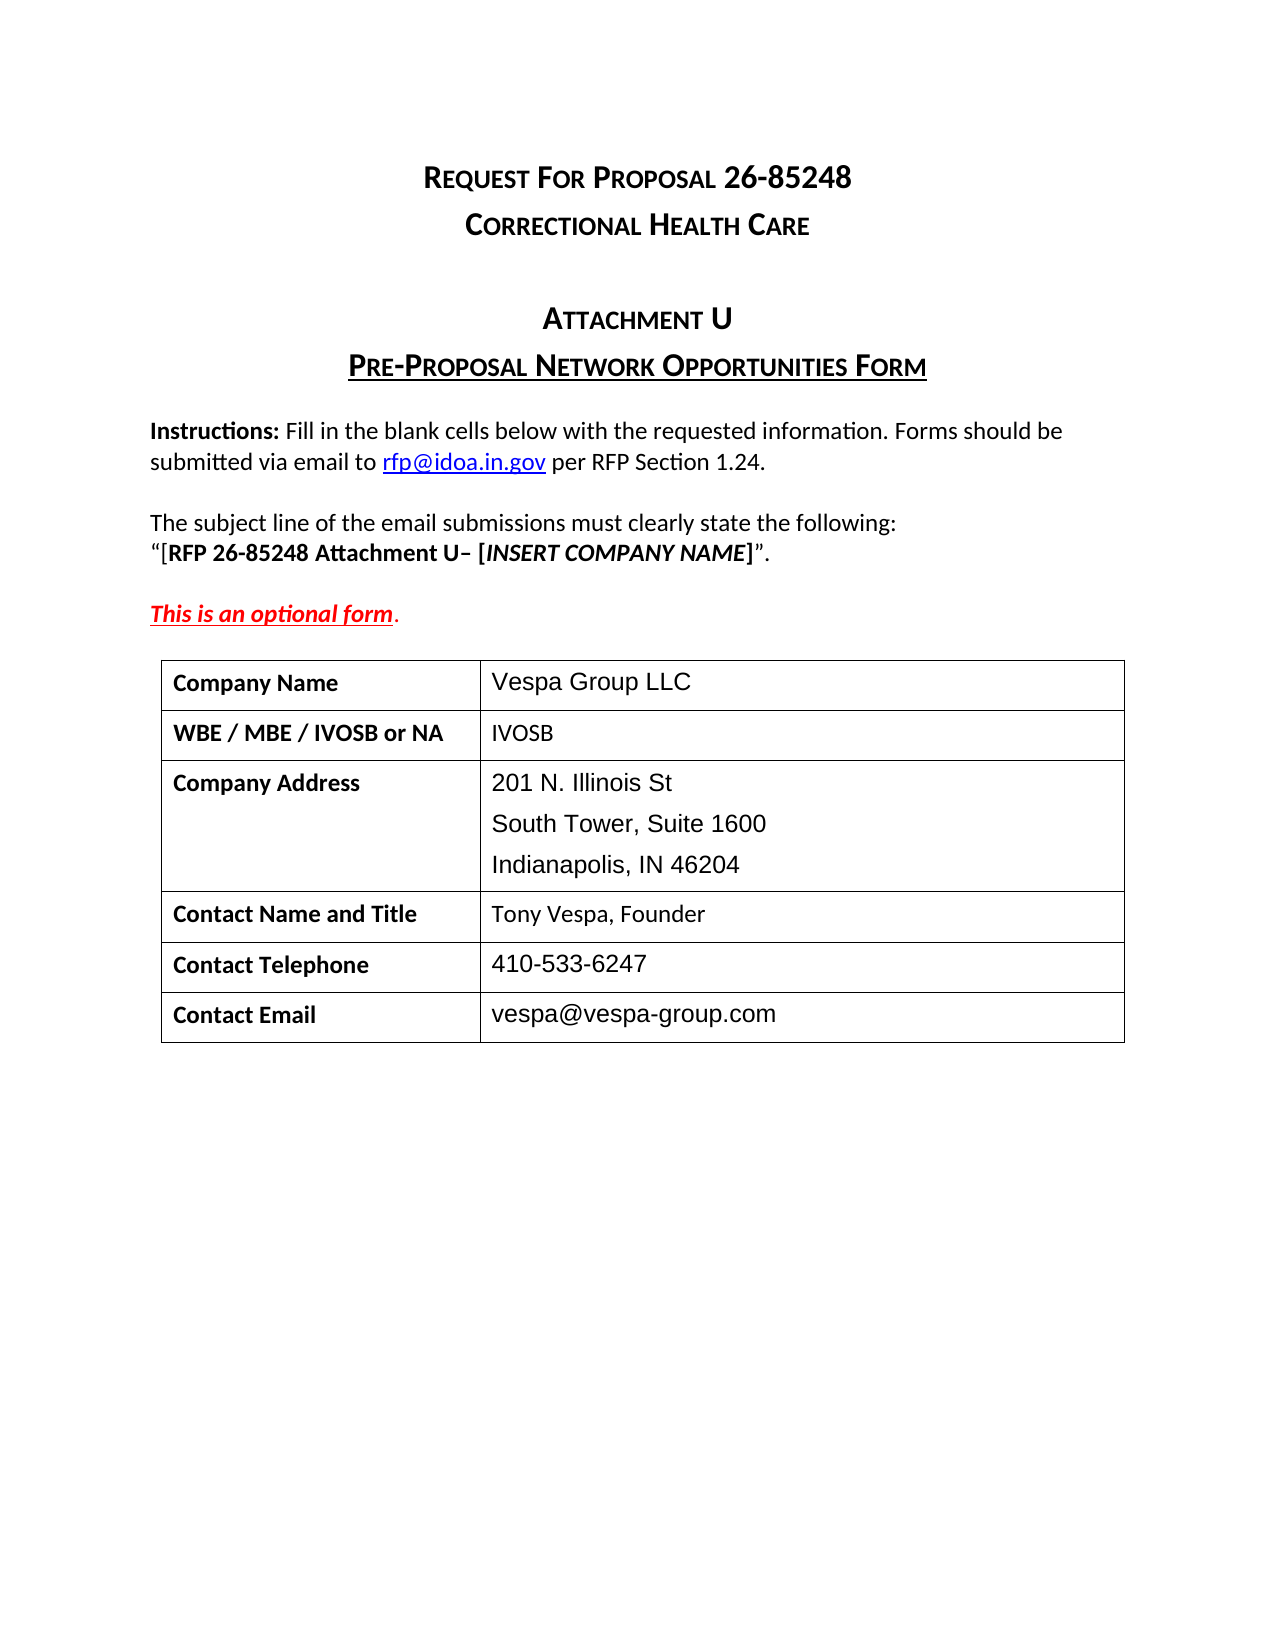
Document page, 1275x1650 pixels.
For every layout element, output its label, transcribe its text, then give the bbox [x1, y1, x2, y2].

table_cell WBE / MBE / IVOSB or NA [162, 711, 480, 760]
text Attachment U [150, 297, 1125, 338]
text Pre-Proposal Network Opportunities Form [150, 344, 1125, 385]
table_cell 410-533-6247 [481, 943, 1124, 992]
table_cell Company Address [162, 761, 480, 891]
table_cell IVOSB [481, 711, 1124, 760]
text The subject line of the email submissions must clearly state the following: [150, 507, 1125, 537]
text “[RFP 26-85248 Attachment U– [INSERT COMPANY NAME]”. [150, 537, 1125, 568]
table_cell Contact Telephone [162, 943, 480, 992]
text Correctional Health Care [150, 203, 1125, 244]
text Instructions: Fill in the blank cells below with the requested information. Forms should be submitted via email to rfp@idoa.in.gov per RFP Section 1.24. [150, 415, 1125, 476]
table_header Vespa Group LLC [481, 661, 1124, 710]
table_cell 201 N. Illinois St South Tower, Suite 1600 Indianapolis, IN 46204 [481, 761, 1124, 891]
text Request For Proposal 26-85248 [150, 156, 1125, 197]
table_cell Contact Email [162, 993, 480, 1042]
table_cell Tony Vespa, Founder [481, 892, 1124, 942]
table_header Company Name [162, 661, 480, 710]
text This is an optional form. [150, 598, 1125, 629]
table_cell Contact Name and Title [162, 892, 480, 942]
table_cell vespa@vespa-group.com [481, 993, 1124, 1042]
